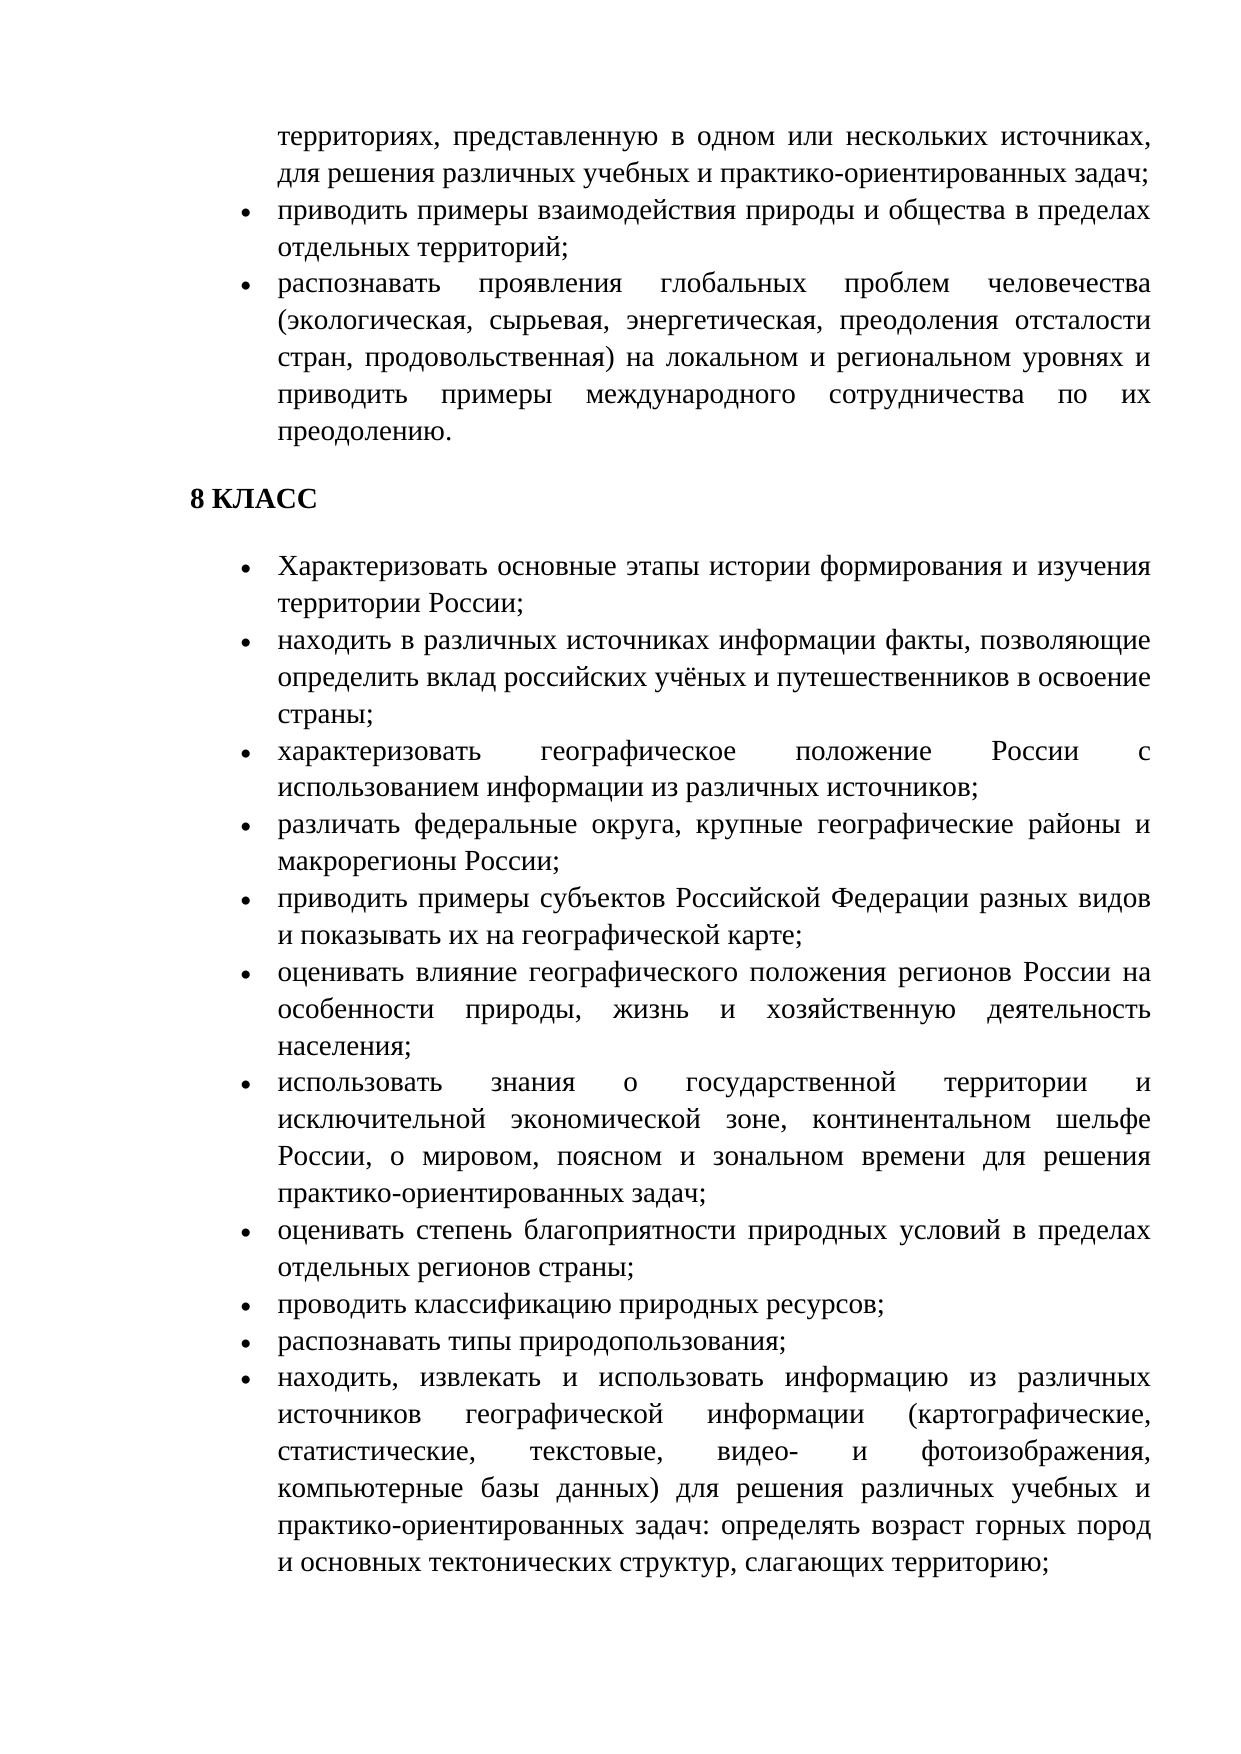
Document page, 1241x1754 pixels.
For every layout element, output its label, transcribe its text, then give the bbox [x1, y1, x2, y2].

list Характеризовать основные этапы истории формирования и изучения территории России; [240, 548, 1152, 619]
list распознавать проявления глобальных проблем человечества (экологическая, сырьевая, энергетическая, преодоления отсталости стран, продовольственная) на локальном и региональном уровнях и приводить примеры международного сотрудничества по их преодолению. [240, 266, 1152, 447]
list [240, 118, 1152, 188]
list приводить примеры субъектов Российской Федерации разных видов и показывать их на географической карте; [240, 880, 1152, 951]
list проводить классификацию природных ресурсов; [240, 1286, 1152, 1319]
text 8 КЛАСС [190, 481, 1152, 514]
list различать федеральные округа, крупные географические районы и макрорегионы России; [240, 806, 1152, 877]
list характеризовать географическое положение России с использованием информации из различных источников; [240, 733, 1152, 803]
list распознавать типы природопользования; [240, 1323, 1152, 1356]
list оценивать влияние географического положения регионов России на особенности природы, жизнь и хозяйственную деятельность населения; [240, 954, 1152, 1061]
list оценивать степень благоприятности природных условий в пределах отдельных регионов страны; [240, 1212, 1152, 1282]
list находить в различных источниках информации факты, позволяющие определить вклад российских учёных и путешественников в освоение страны; [240, 622, 1152, 729]
list приводить примеры взаимодействия природы и общества в пределах отдельных территорий; [240, 192, 1152, 262]
list находить, извлекать и использовать информацию из различных источников географической информации (картографические, статистические, текстовые, видео- и фотоизображения, компьютерные базы данных) для решения различных учебных и практико-ориентированных задач: определять возраст горных пород и основных тектонических структур, слагающих территорию; [240, 1359, 1152, 1577]
list использовать знания о государственной территории и исключительной экономической зоне, континентальном шельфе России, о мировом, поясном и зональном времени для решения практико-ориентированных задач; [240, 1064, 1152, 1209]
